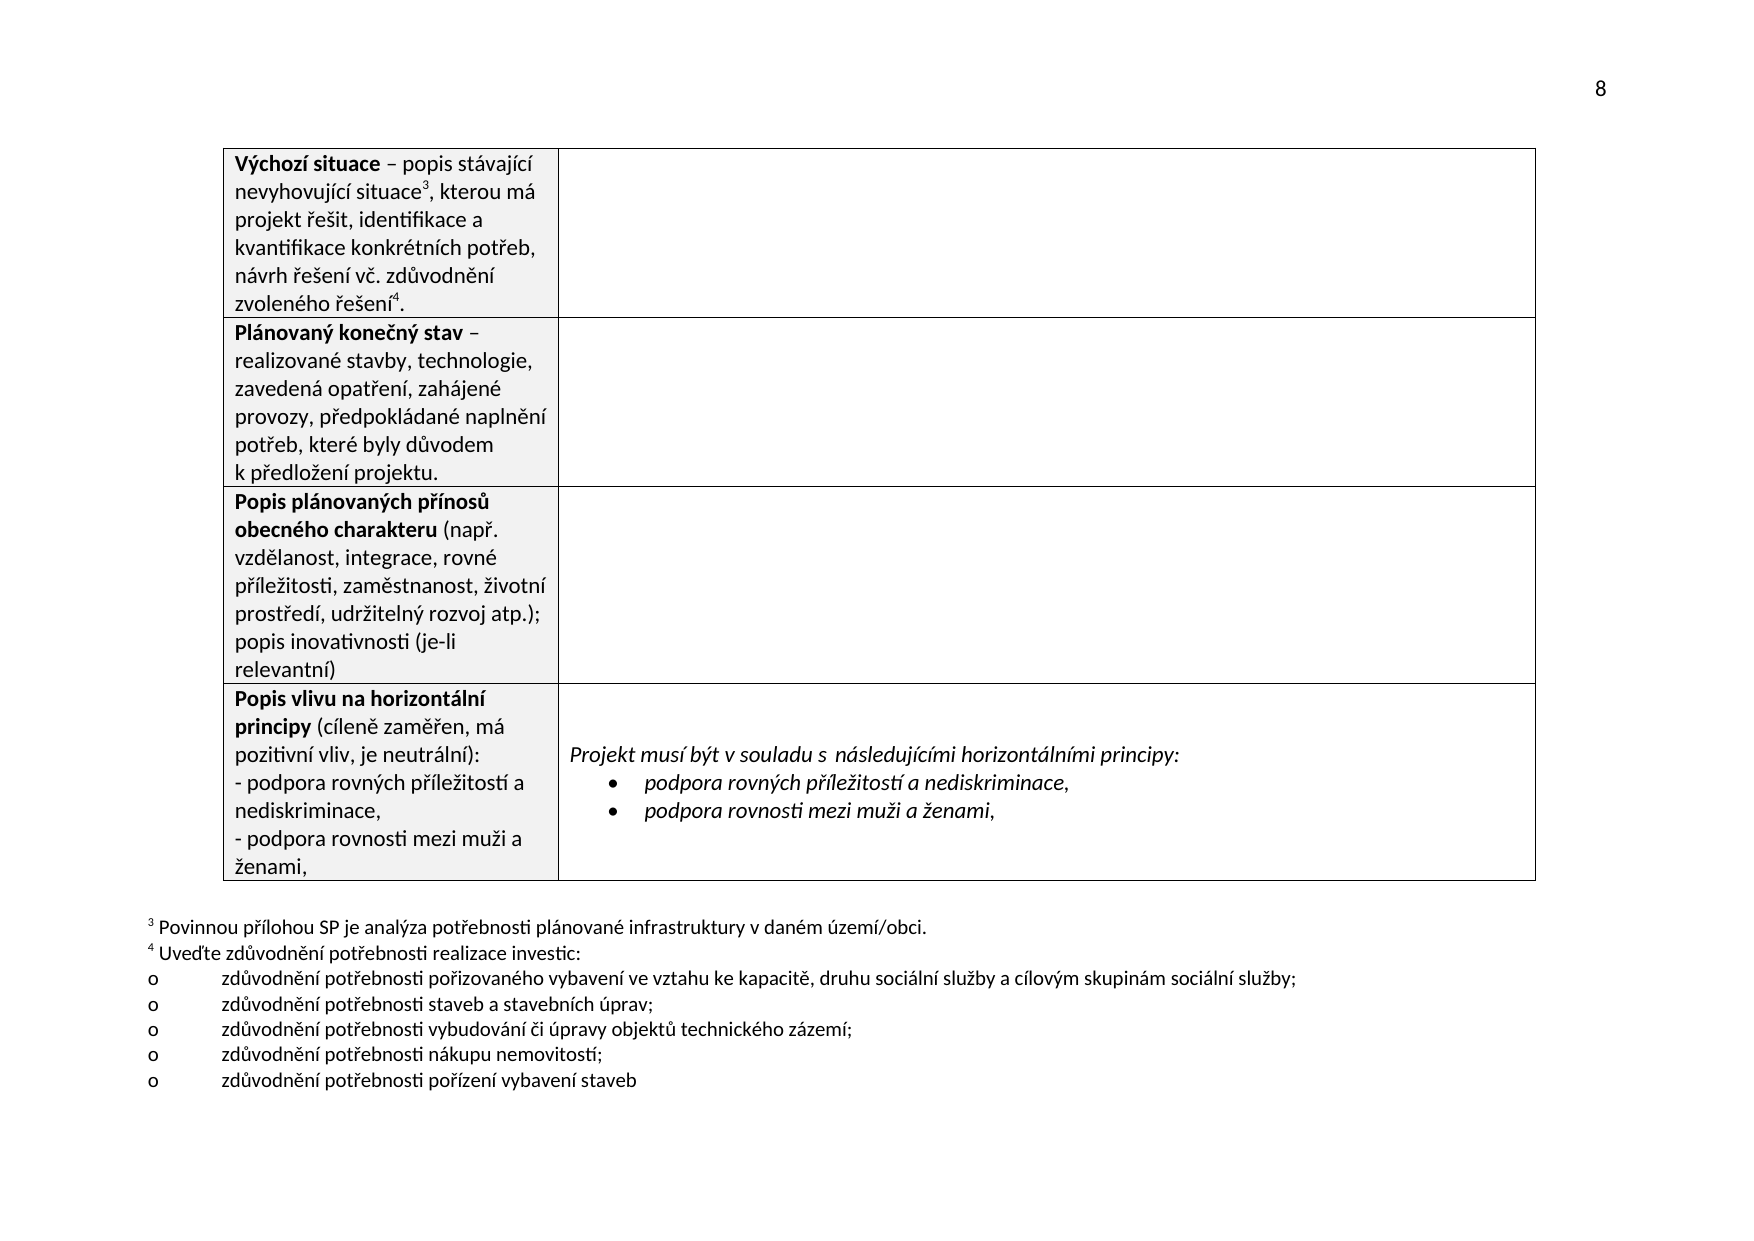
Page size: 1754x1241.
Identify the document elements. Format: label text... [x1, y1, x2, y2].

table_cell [559, 684, 1535, 880]
table_cell [559, 149, 1535, 317]
table_cell [559, 487, 1535, 683]
table_cell Výchozí situace – popis stávající nevyhovující situace, kterou má projekt řešit, identifikace a kvantifikace konkrétních potřeb, návrh řešení vč. zdůvodnění zvoleného řešení. [224, 149, 558, 317]
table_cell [224, 684, 558, 880]
table_cell [559, 318, 1535, 486]
table_cell Popis plánovaných přínosů obecného charakteru (např. vzdělanost, integrace, rovné příležitosti, zaměstnanost, životní prostředí, udržitelný rozvoj atp.); popis inovativnosti (je-li relevantní) [224, 487, 558, 683]
table_cell Plánovaný konečný stav – realizované stavby, technologie, zavedená opatření, zahájené provozy, předpokládané naplnění potřeb, které byly důvodem k předložení projektu. [224, 318, 558, 486]
